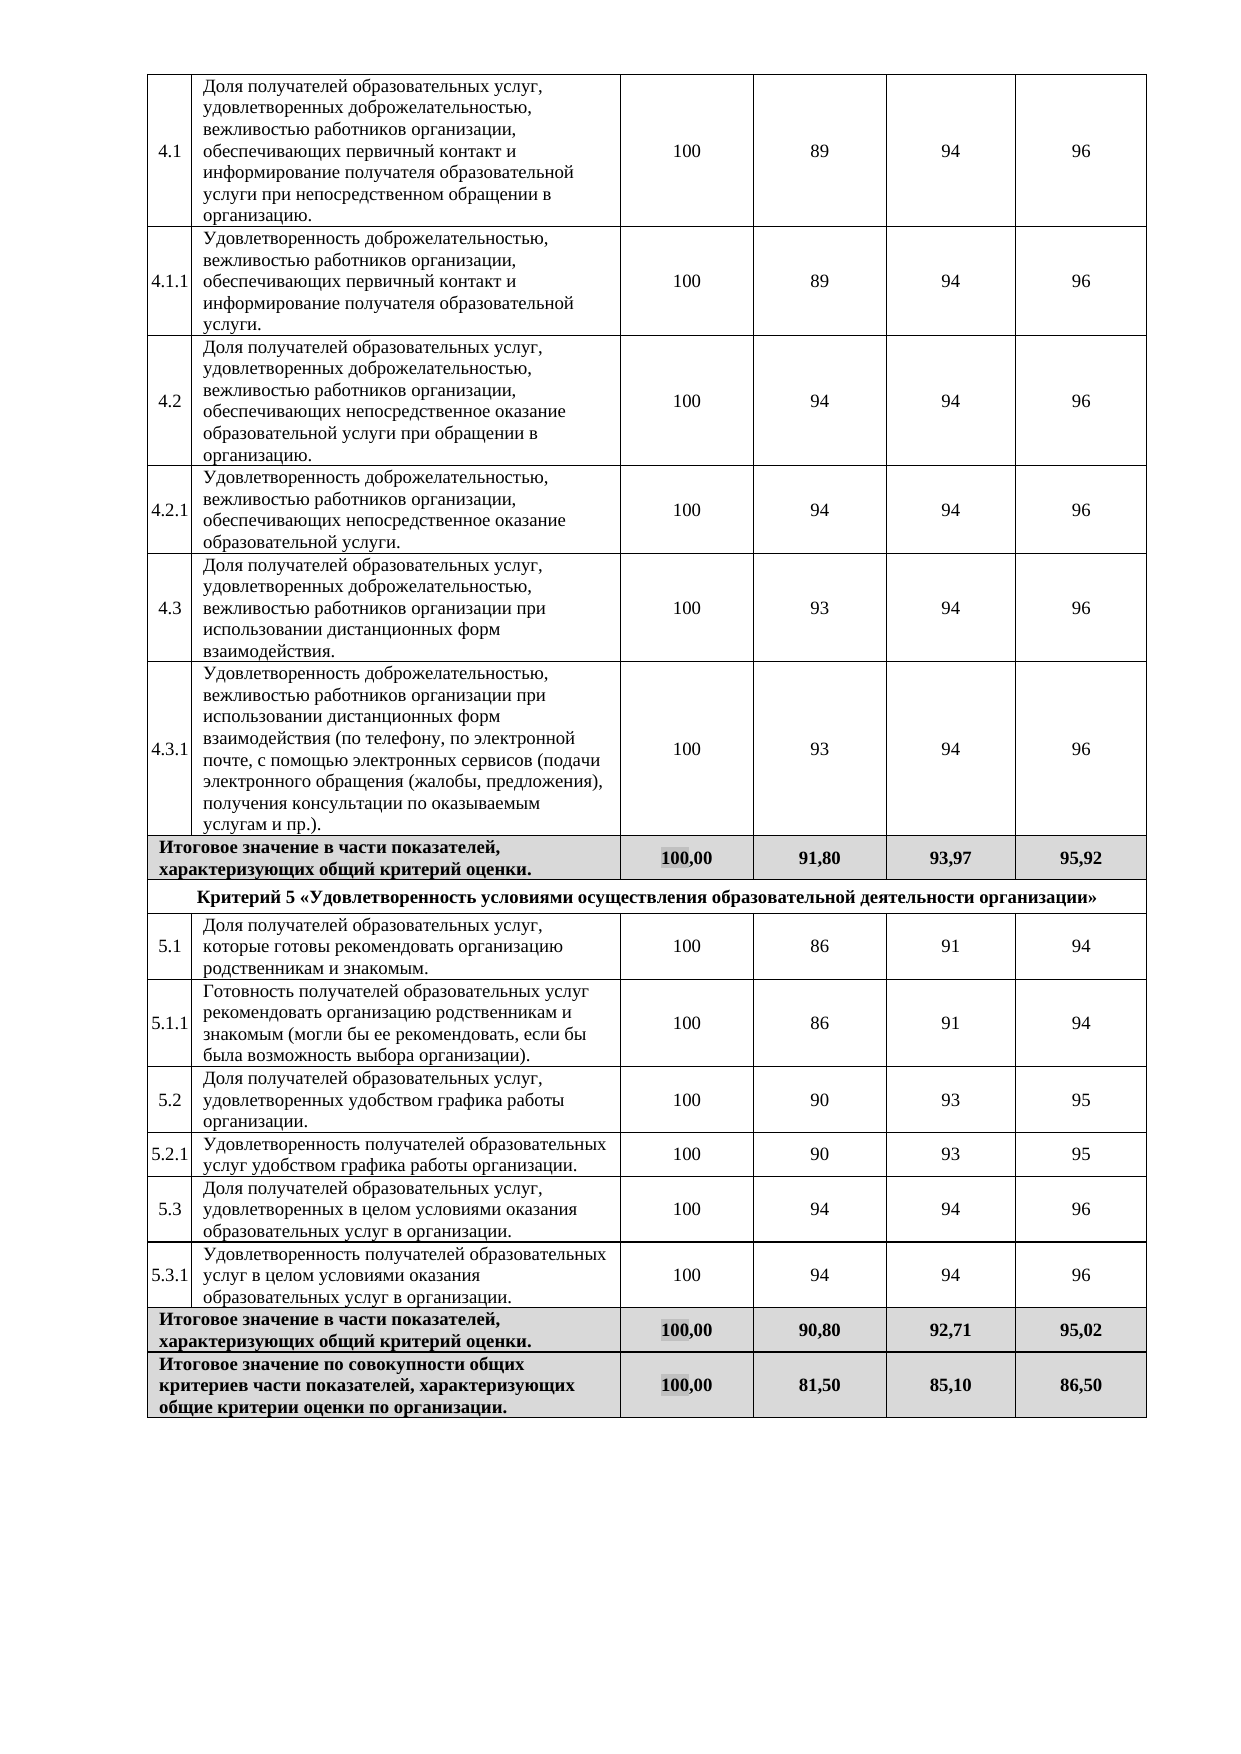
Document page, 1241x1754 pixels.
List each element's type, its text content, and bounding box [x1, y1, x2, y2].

table_cell 93 [754, 554, 886, 661]
table_cell 90,80 [754, 1308, 886, 1351]
table_cell 94 [887, 1243, 1015, 1307]
table_cell 95,92 [1016, 836, 1146, 879]
table_cell 86,50 [1016, 1353, 1146, 1417]
table_cell 86 [754, 914, 886, 978]
table_cell 90 [754, 1133, 886, 1176]
table_cell Удовлетворенность получателей образовательных услуг удобством графика работы организации. [192, 1133, 620, 1176]
table_cell 91 [887, 980, 1015, 1066]
table_cell 93 [754, 662, 886, 835]
table_cell 94 [754, 336, 886, 465]
table_cell 100 [621, 1133, 753, 1176]
table_cell 100 [621, 554, 753, 661]
table_cell 86 [754, 980, 886, 1066]
table_cell 100,00 [621, 1308, 753, 1351]
table_cell Доля получателей образовательных услуг, удовлетворенных в целом условиями оказания образовательных услуг в организации. [192, 1177, 620, 1241]
table_cell 4.1 [148, 75, 191, 226]
table_cell Доля получателей образовательных услуг, удовлетворенных удобством графика работы организации. [192, 1067, 620, 1132]
table_cell 5.1 [148, 914, 191, 978]
table_cell 96 [1016, 662, 1146, 835]
table_cell Удовлетворенность получателей образовательных услуг в целом условиями оказания образовательных услуг в организации. [192, 1243, 620, 1307]
table_cell 90 [754, 1067, 886, 1132]
table_cell 100 [621, 336, 753, 465]
table_cell 94 [754, 466, 886, 552]
table_cell 94 [887, 466, 1015, 552]
table_cell 96 [1016, 336, 1146, 465]
table_cell 5.2 [148, 1067, 191, 1132]
table_cell 100 [621, 227, 753, 335]
table_cell Итоговое значение по совокупности общих критериев части показателей, характеризующих общие критерии оценки по организации. [148, 1353, 620, 1417]
table_cell Доля получателей образовательных услуг, удовлетворенных доброжелательностью, вежливостью работников организации, обеспечивающих первичный контакт и информирование получателя образовательной услуги при непосредственном обращении в организацию. [192, 75, 620, 226]
table_cell Доля получателей образовательных услуг, удовлетворенных доброжелательностью, вежливостью работников организации, обеспечивающих непосредственное оказание образовательной услуги при обращении в организацию. [192, 336, 620, 465]
table_cell 4.3.1 [148, 662, 191, 835]
table_cell 96 [1016, 75, 1146, 226]
table_cell 94 [887, 75, 1015, 226]
table_cell 4.3 [148, 554, 191, 661]
table_cell 93 [887, 1133, 1015, 1176]
table_cell 100 [621, 1243, 753, 1307]
table_cell 4.2 [148, 336, 191, 465]
table_cell 95 [1016, 1133, 1146, 1176]
table_cell Доля получателей образовательных услуг, удовлетворенных доброжелательностью, вежливостью работников организации при использовании дистанционных форм взаимодействия. [192, 554, 620, 661]
table_cell 94 [754, 1177, 886, 1241]
table_cell 96 [1016, 554, 1146, 661]
table_cell 100 [621, 466, 753, 552]
table_cell 96 [1016, 227, 1146, 335]
table_cell 100,00 [621, 836, 753, 879]
table_cell 91 [887, 914, 1015, 978]
table_cell 100 [621, 1177, 753, 1241]
table_cell 100 [621, 75, 753, 226]
table_cell 4.1.1 [148, 227, 191, 335]
table_cell 100 [621, 914, 753, 978]
table_cell 92,71 [887, 1308, 1015, 1351]
table_cell Доля получателей образовательных услуг, которые готовы рекомендовать организацию родственникам и знакомым. [192, 914, 620, 978]
table_cell 4.2.1 [148, 466, 191, 552]
table_cell 100 [621, 980, 753, 1066]
table_cell 100,00 [621, 1353, 753, 1417]
table_cell 95 [1016, 1067, 1146, 1132]
table_cell 94 [887, 227, 1015, 335]
table_cell 96 [1016, 1243, 1146, 1307]
table_cell Критерий 5 «Удовлетворенность условиями осуществления образовательной деятельности организации» [148, 880, 1146, 913]
table_cell 93,97 [887, 836, 1015, 879]
table_cell 94 [1016, 980, 1146, 1066]
table_cell 94 [1016, 914, 1146, 978]
table_cell 94 [887, 662, 1015, 835]
table_cell 96 [1016, 1177, 1146, 1241]
table_cell Итоговое значение в части показателей, характеризующих общий критерий оценки. [148, 1308, 620, 1351]
table_cell Итоговое значение в части показателей, характеризующих общий критерий оценки. [148, 836, 620, 879]
table_cell 94 [887, 1177, 1015, 1241]
table_cell 100 [621, 662, 753, 835]
table_cell 89 [754, 75, 886, 226]
table_cell 94 [887, 554, 1015, 661]
table_cell 5.1.1 [148, 980, 191, 1066]
table_cell Удовлетворенность доброжелательностью, вежливостью работников организации, обеспечивающих непосредственное оказание образовательной услуги. [192, 466, 620, 552]
table_cell Готовность получателей образовательных услуг рекомендовать организацию родственникам и знакомым (могли бы ее рекомендовать, если бы была возможность выбора организации). [192, 980, 620, 1066]
table_cell 95,02 [1016, 1308, 1146, 1351]
table_cell 94 [754, 1243, 886, 1307]
table_cell 5.3.1 [148, 1243, 191, 1307]
table_cell 81,50 [754, 1353, 886, 1417]
table_cell Удовлетворенность доброжелательностью, вежливостью работников организации при использовании дистанционных форм взаимодействия (по телефону, по электронной почте, с помощью электронных сервисов (подачи электронного обращения (жалобы, предложения), получения консультации по оказываемым услугам и пр.). [192, 662, 620, 835]
table_cell 91,80 [754, 836, 886, 879]
table_cell 94 [887, 336, 1015, 465]
table_cell 5.2.1 [148, 1133, 191, 1176]
table_cell 100 [621, 1067, 753, 1132]
table_cell 89 [754, 227, 886, 335]
table_cell 85,10 [887, 1353, 1015, 1417]
table_cell 5.3 [148, 1177, 191, 1241]
table_cell 96 [1016, 466, 1146, 552]
table_cell Удовлетворенность доброжелательностью, вежливостью работников организации, обеспечивающих первичный контакт и информирование получателя образовательной услуги. [192, 227, 620, 335]
table_cell 93 [887, 1067, 1015, 1132]
